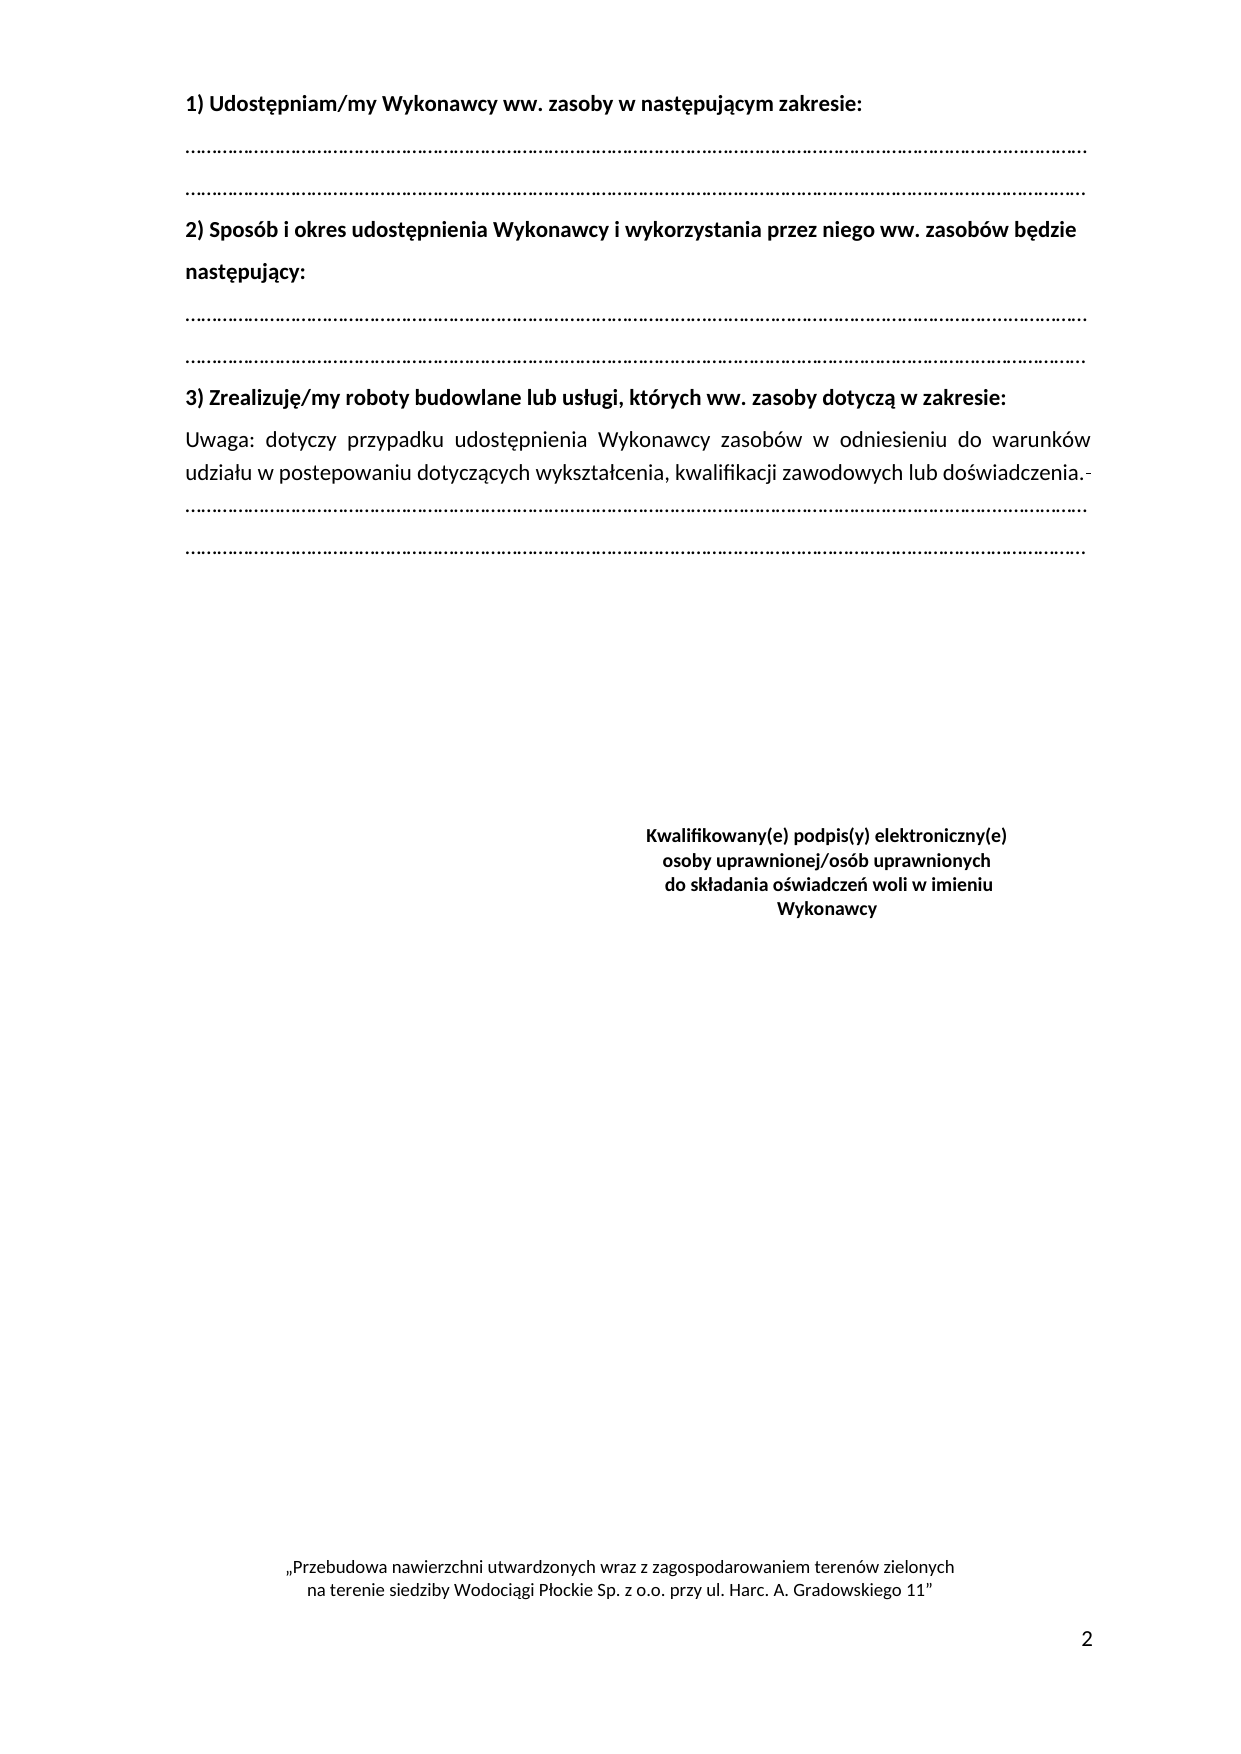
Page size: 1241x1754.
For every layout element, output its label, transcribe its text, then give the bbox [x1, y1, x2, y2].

list ……………………………………………………………………………………….………………………………………………..…………… ……………………………………………………………………………………………………………………………………………………… [185, 490, 1093, 598]
list 2) Sposób i okres udostępnienia Wykonawcy i wykorzystania przez niego ww. zasobów będzie następujący: [185, 216, 1093, 286]
list Uwaga: dotyczy przypadku udostępnienia Wykonawcy zasobów w odniesieniu do warunków udziału w postepowaniu dotyczących wykształcenia, kwalifikacji zawodowych lub doświadczenia. [185, 425, 1093, 486]
list ……………………………………………………………………………………….………………………………………………..…………… ……………………………………………………………………………………………………………………………………………………… 3) Zrealizuję/my roboty budowlane lub usługi, których ww. zasoby dotyczą w zakresie: [185, 299, 1093, 411]
table_header Kwalifikowany(e) podpis(y) elektroniczny(e) osoby uprawnionej/osób uprawnionych do składania oświadczeń woli w imieniu Wykonawcy [620, 813, 1033, 931]
list 1) Udostępniam/my Wykonawcy ww. zasoby w następującym zakresie: ……………………………………………………………………………………….………………………………………………..…………… ……………………………………………………………………………………………………………………………………………………… [185, 89, 1093, 202]
